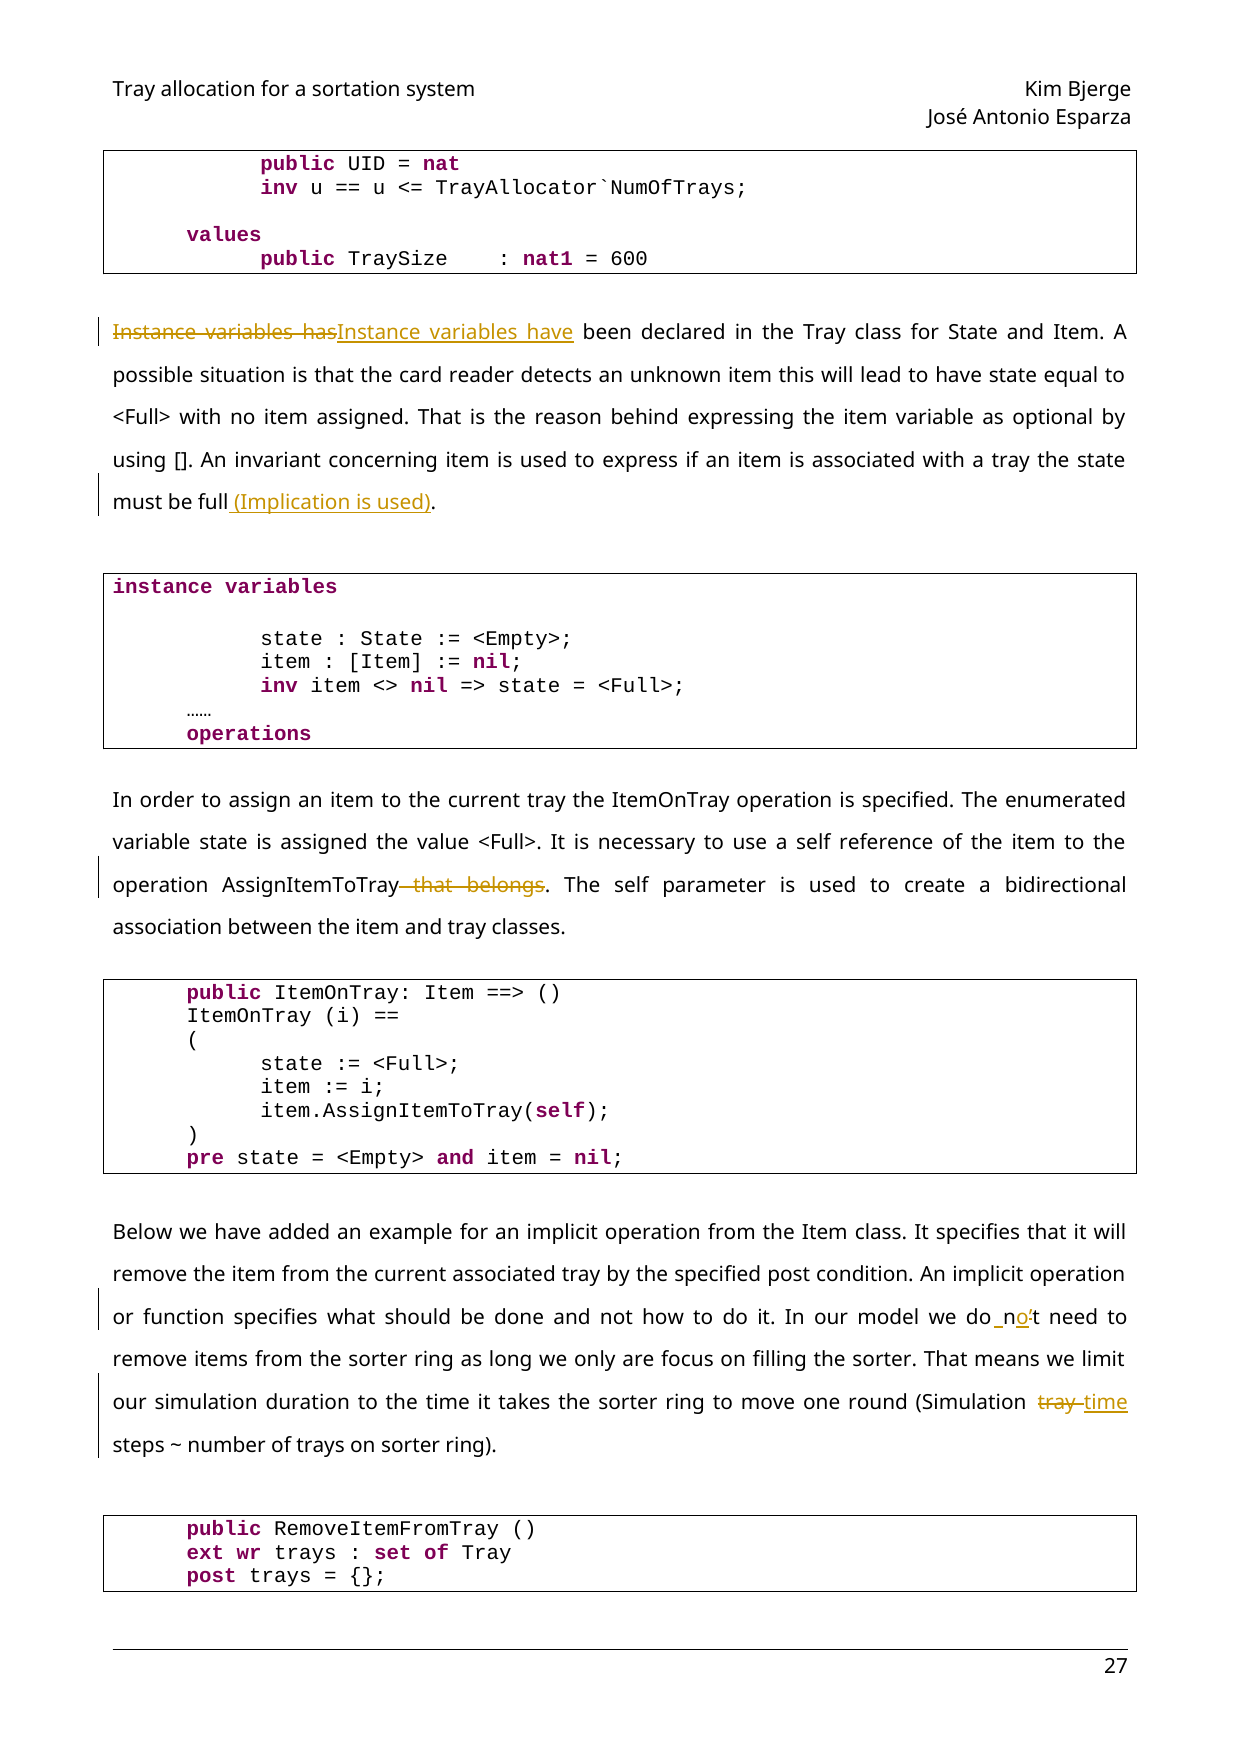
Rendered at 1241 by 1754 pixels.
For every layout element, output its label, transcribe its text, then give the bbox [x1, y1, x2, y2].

text ItemOnTray (i) == [112, 1006, 1128, 1029]
text public ItemOnTray: Item ==> () [104, 980, 1136, 1006]
text In order to assign an item to the current tray the ItemOnTray operation is specified. The enumerated variable state is assigned the value <Full>. It is necessary to use a self reference of the item to the operation AssignItemToTray. The self parameter is used to create a bidirectional association between the item and tray classes. [112, 785, 1128, 941]
text item : [Item] := nil; [112, 652, 1128, 675]
text been declared in the Tray class for State and Item. A possible situation is that the card reader detects an unknown item this will lead to have state equal to <Full> with no item assigned. That is the reason behind expressing the item variable as optional by using []. An invariant concerning item is used to express if an item is associated with a tray the state must be full. [112, 317, 1128, 516]
text post trays = {}; [104, 1562, 1136, 1591]
text state : State := <Empty>; [112, 628, 1128, 652]
text ( [112, 1029, 1128, 1053]
text state := <Full>; [112, 1053, 1128, 1076]
text item := i; [112, 1076, 1128, 1100]
text item.AssignItemToTray(self); [112, 1100, 1128, 1124]
text public UID = nat [104, 151, 1136, 177]
text ) [112, 1124, 1128, 1144]
text inv item <> nil => state = <Full>; [112, 675, 1128, 699]
text operations [104, 719, 1136, 748]
text inv u == u <= TrayAllocator`NumOfTrays; [112, 177, 1128, 200]
text public TraySize : nat1 = 600 [104, 244, 1136, 273]
text public RemoveItemFromTray () [104, 1516, 1136, 1542]
text Below we have added an example for an implicit operation from the Item class. It specifies that it will remove the item from the current associated tray by the specified post condition. An implicit operation or function specifies what should be done and not how to do it. In our model we dont need to remove items from the sorter ring as long we only are focus on filling the sorter. That means we limit our simulation duration to the time it takes the sorter ring to move one round (Simulation steps ~ number of trays on sorter ring). [112, 1217, 1128, 1458]
text values [112, 224, 1128, 244]
text instance variables [104, 574, 1136, 599]
text ext wr trays : set of Tray [112, 1542, 1128, 1562]
text …… [112, 699, 1128, 719]
text pre state = <Empty> and item = nil; [104, 1144, 1136, 1173]
